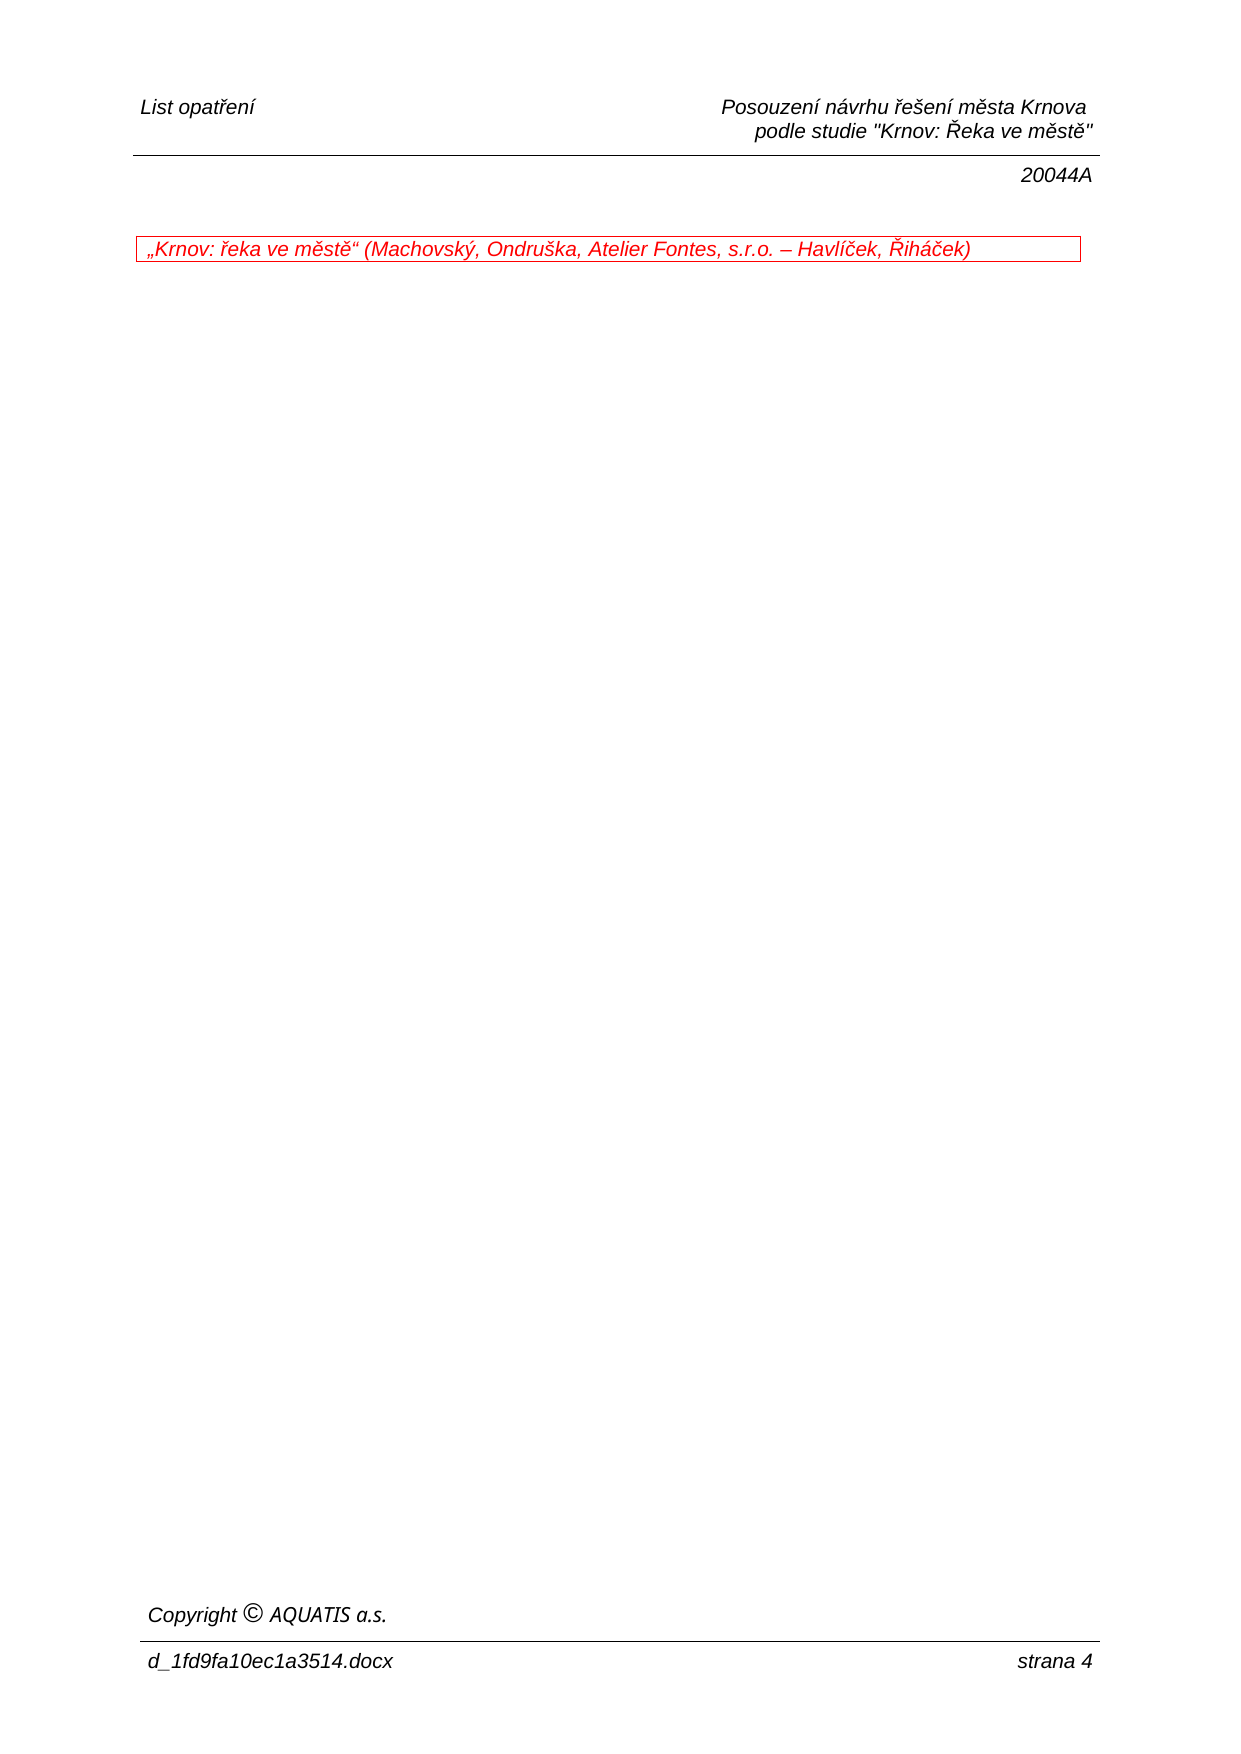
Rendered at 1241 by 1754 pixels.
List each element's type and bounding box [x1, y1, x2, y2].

table_cell [137, 237, 1080, 261]
